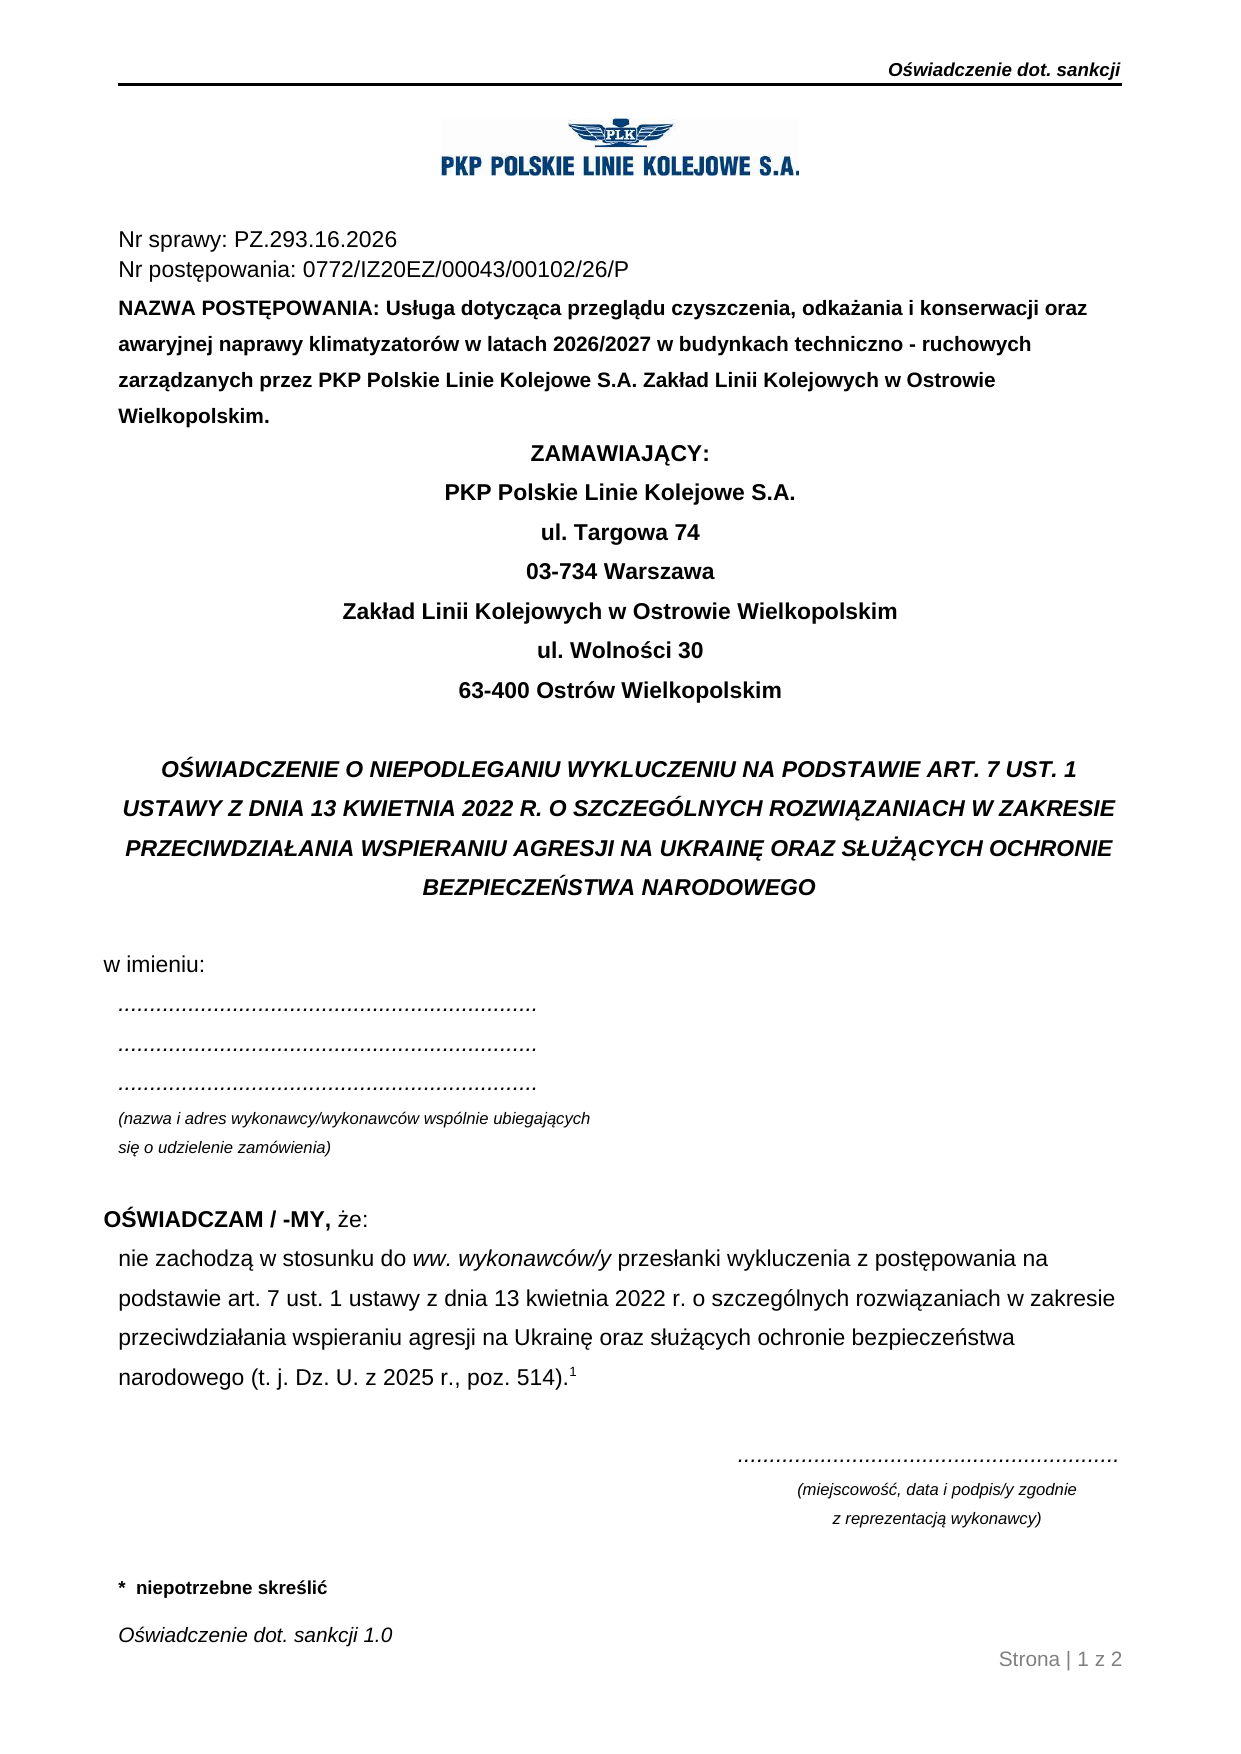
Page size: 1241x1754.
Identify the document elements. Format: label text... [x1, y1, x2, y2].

picture [441, 118, 799, 176]
text ZAMAWIAJĄCY: [118, 440, 1122, 466]
text OŚWIADCZAM / -MY, że: [103, 1206, 1122, 1232]
text ul. Targowa 74 [118, 519, 1122, 545]
text Nr sprawy: PZ.293.16.2026 [118, 226, 1122, 253]
text NAZWA POSTĘPOWANIA: Usługa dotycząca przeglądu czyszczenia, odkażania i konserwacji oraz awaryjnej naprawy klimatyzatorów w latach 2026/2027 w budynkach techniczno - ruchowych zarządzanych przez PKP Polskie Linie Kolejowe S.A. Zakład Linii Kolejowych w Ostrowie Wielkopolskim. [118, 296, 1122, 428]
text .................................................................. [118, 990, 1122, 1017]
text .................................................................. [118, 1069, 1122, 1096]
text OŚWIADCZENIE O NIEPODLEGANIU WYKLUCZENIU NA PODSTAWIE ART. 7 UST. 1 USTAWY Z DNIA 13 KWIETNIA 2022 R. O SZCZEGÓLNYCH ROZWIĄZANIACH W ZAKRESIE PRZECIWDZIAŁANIA WSPIERANIU AGRESJI NA UKRAINĘ ORAZ SŁUŻĄCYCH OCHRONIE BEZPIECZEŃSTWA NARODOWEGO [118, 716, 1122, 900]
text ul. Wolności 30 [118, 637, 1122, 663]
text (nazwa i adres wykonawcy/wykonawców wspólnie ubiegających się o udzielenie zamówienia) [118, 1109, 606, 1157]
text 03-734 Warszawa [118, 558, 1122, 584]
text Zakład Linii Kolejowych w Ostrowie Wielkopolskim [118, 598, 1122, 624]
text .................................................................. [118, 1030, 1122, 1056]
text PKP Polskie Linie Kolejowe S.A. [118, 479, 1122, 506]
text nie zachodzą w stosunku do ww. wykonawców/y przesłanki wykluczenia z postępowania na podstawie art. 7 ust. 1 ustawy z dnia 13 kwietnia 2022 r. o szczególnych rozwiązaniach w zakresie przeciwdziałania wspieraniu agresji na Ukrainę oraz służących ochronie bezpieczeństwa narodowego (t. j. Dz. U. z 2025 r., poz. 514). [118, 1245, 1122, 1390]
text 63-400 Ostrów Wielkopolskim [118, 677, 1122, 703]
text z reprezentacją wykonawcy) [679, 1509, 1122, 1528]
text * niepotrzebne skreślić [118, 1577, 1122, 1599]
text w imieniu: [103, 951, 1122, 977]
text ............................................................ [118, 1441, 1122, 1467]
text (miejscowość, data i podpis/y zgodnie [679, 1480, 1122, 1499]
text Nr postępowania: 0772/IZ20EZ/00043/00102/26/P [118, 256, 1122, 283]
